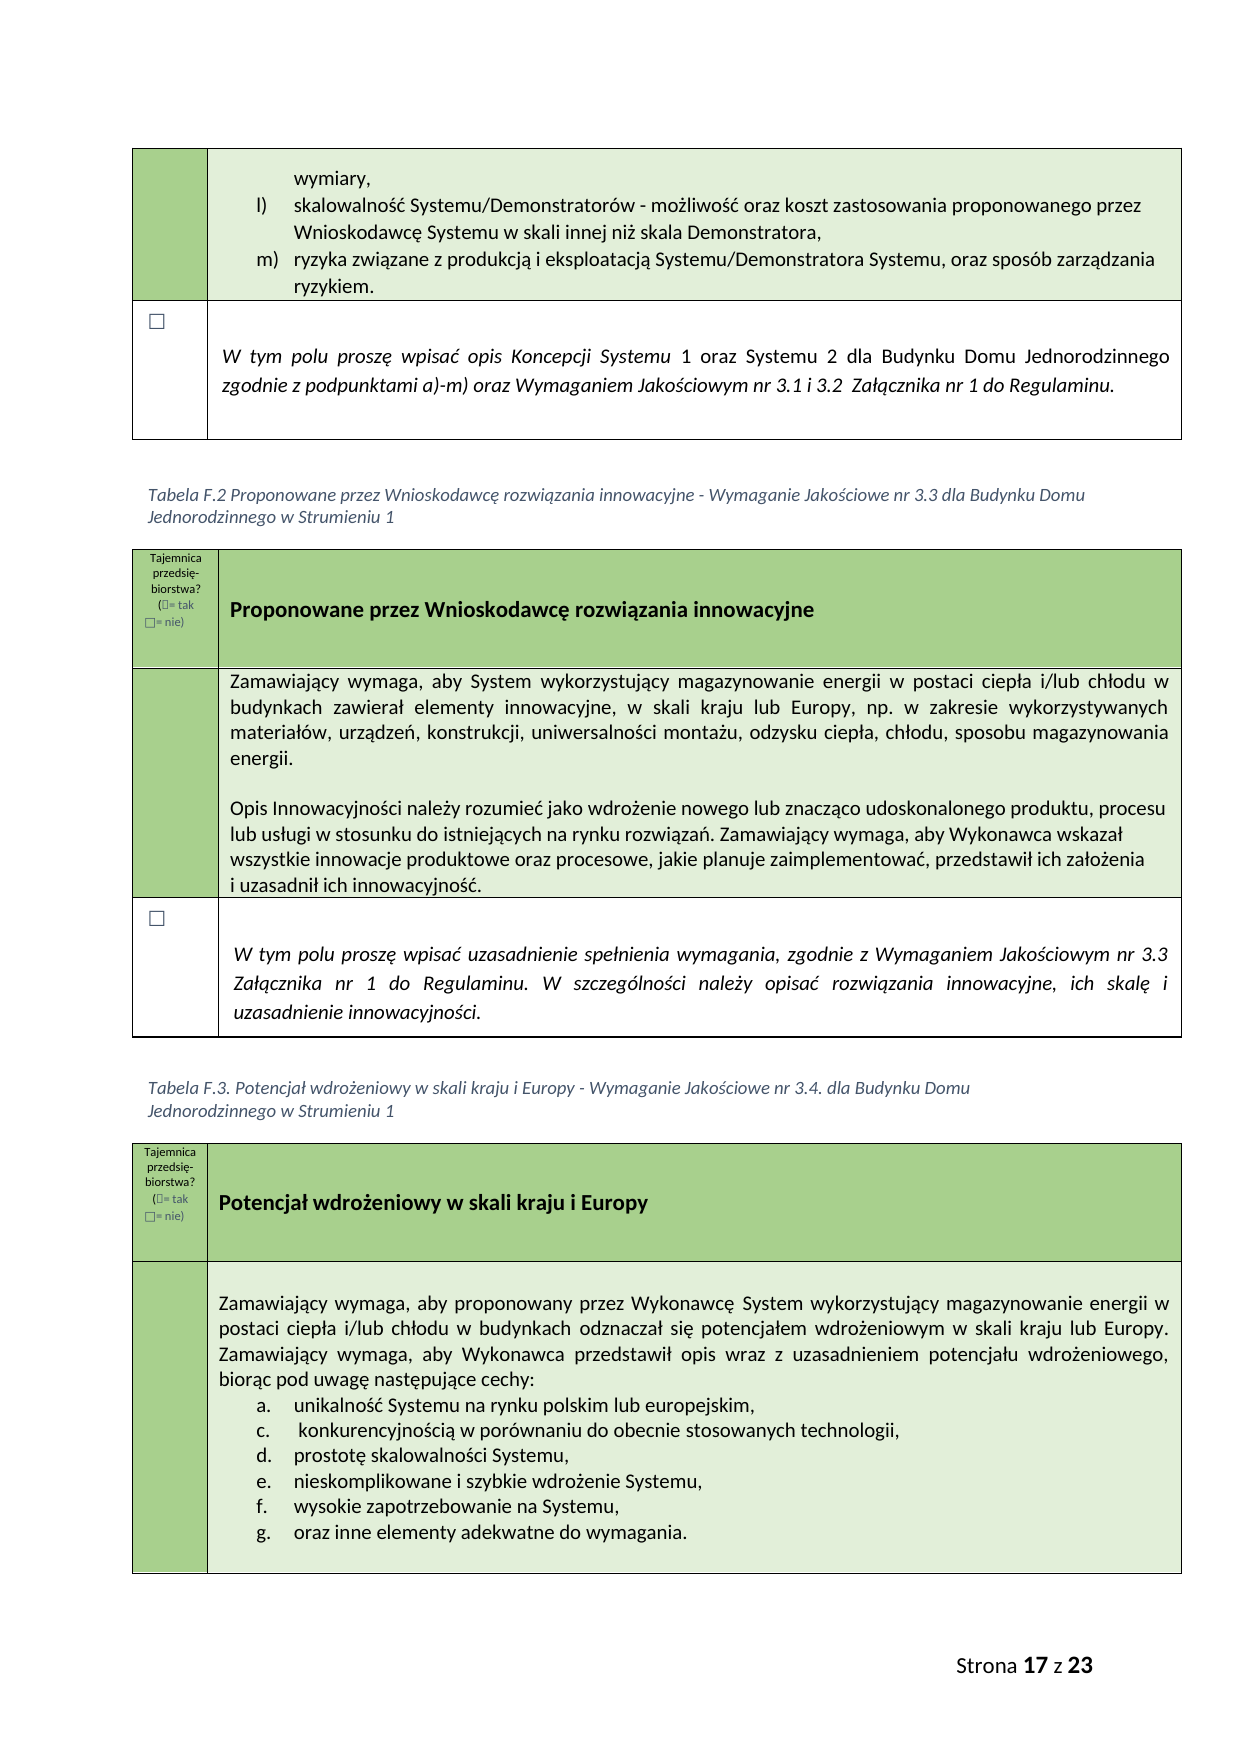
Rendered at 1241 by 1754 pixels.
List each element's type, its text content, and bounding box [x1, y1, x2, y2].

text Tabela F.3. Potencjał wdrożeniowy w skali kraju i Europy - Wymaganie Jakościowe nr 3.4. dla Budynku Domu Jednorodzinnego w Strumieniu 1 [148, 1076, 1093, 1122]
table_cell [208, 149, 1181, 300]
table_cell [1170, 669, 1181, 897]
table_cell W tym polu proszę wpisać uzasadnienie spełnienia wymagania, zgodnie z Wymaganiem Jakościowym nr 3.3 Załącznika nr 1 do Regulaminu. W szczególności należy opisać rozwiązania innowacyjne, ich skalę i uzasadnienie innowacyjności. [219, 898, 1181, 1036]
table_header Potencjał wdrożeniowy w skali kraju i Europy [208, 1144, 1181, 1261]
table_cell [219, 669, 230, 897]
table_header Tajemnica przedsię-biorstwa? (= tak □= nie) [133, 1144, 207, 1261]
table_cell [133, 669, 218, 897]
text Tabela F.2 Proponowane przez Wnioskodawcę rozwiązania innowacyjne - Wymaganie Jakościowe nr 3.3 dla Budynku Domu Jednorodzinnego w Strumieniu 1 [148, 483, 1093, 528]
table_cell [133, 149, 207, 300]
table_cell W tym polu proszę wpisać opis Koncepcji Systemu 1 oraz Systemu 2 dla Budynku Domu Jednorodzinnego zgodnie z podpunktami a)-m) oraz Wymaganiem Jakościowym nr 3.1 i 3.2 Załącznika nr 1 do Regulaminu. [208, 301, 1181, 439]
table_cell [133, 1262, 207, 1572]
table_header Proponowane przez Wnioskodawcę rozwiązania innowacyjne [219, 550, 1181, 667]
table_header Tajemnica przedsię-biorstwa? (= tak □= nie) [133, 550, 218, 667]
table_cell Zamawiający wymaga, aby proponowany przez Wykonawcę System wykorzystujący magazynowanie energii w postaci ciepła i/lub chłodu w budynkach odznaczał się potencjałem wdrożeniowym w skali kraju lub Europy. Zamawiający wymaga, aby Wykonawca przedstawił opis wraz z uzasadnieniem potencjału wdrożeniowego, biorąc pod uwagę następujące cechy: unikalność Systemu na rynku polskim lub europejskim, konkurencyjnością w porównaniu do obecnie stosowanych technologii, prostotę skalowalności Systemu, nieskomplikowane i szybkie wdrożenie Systemu, wysokie zapotrzebowanie na Systemu, oraz inne elementy adekwatne do wymagania. [208, 1262, 1181, 1572]
